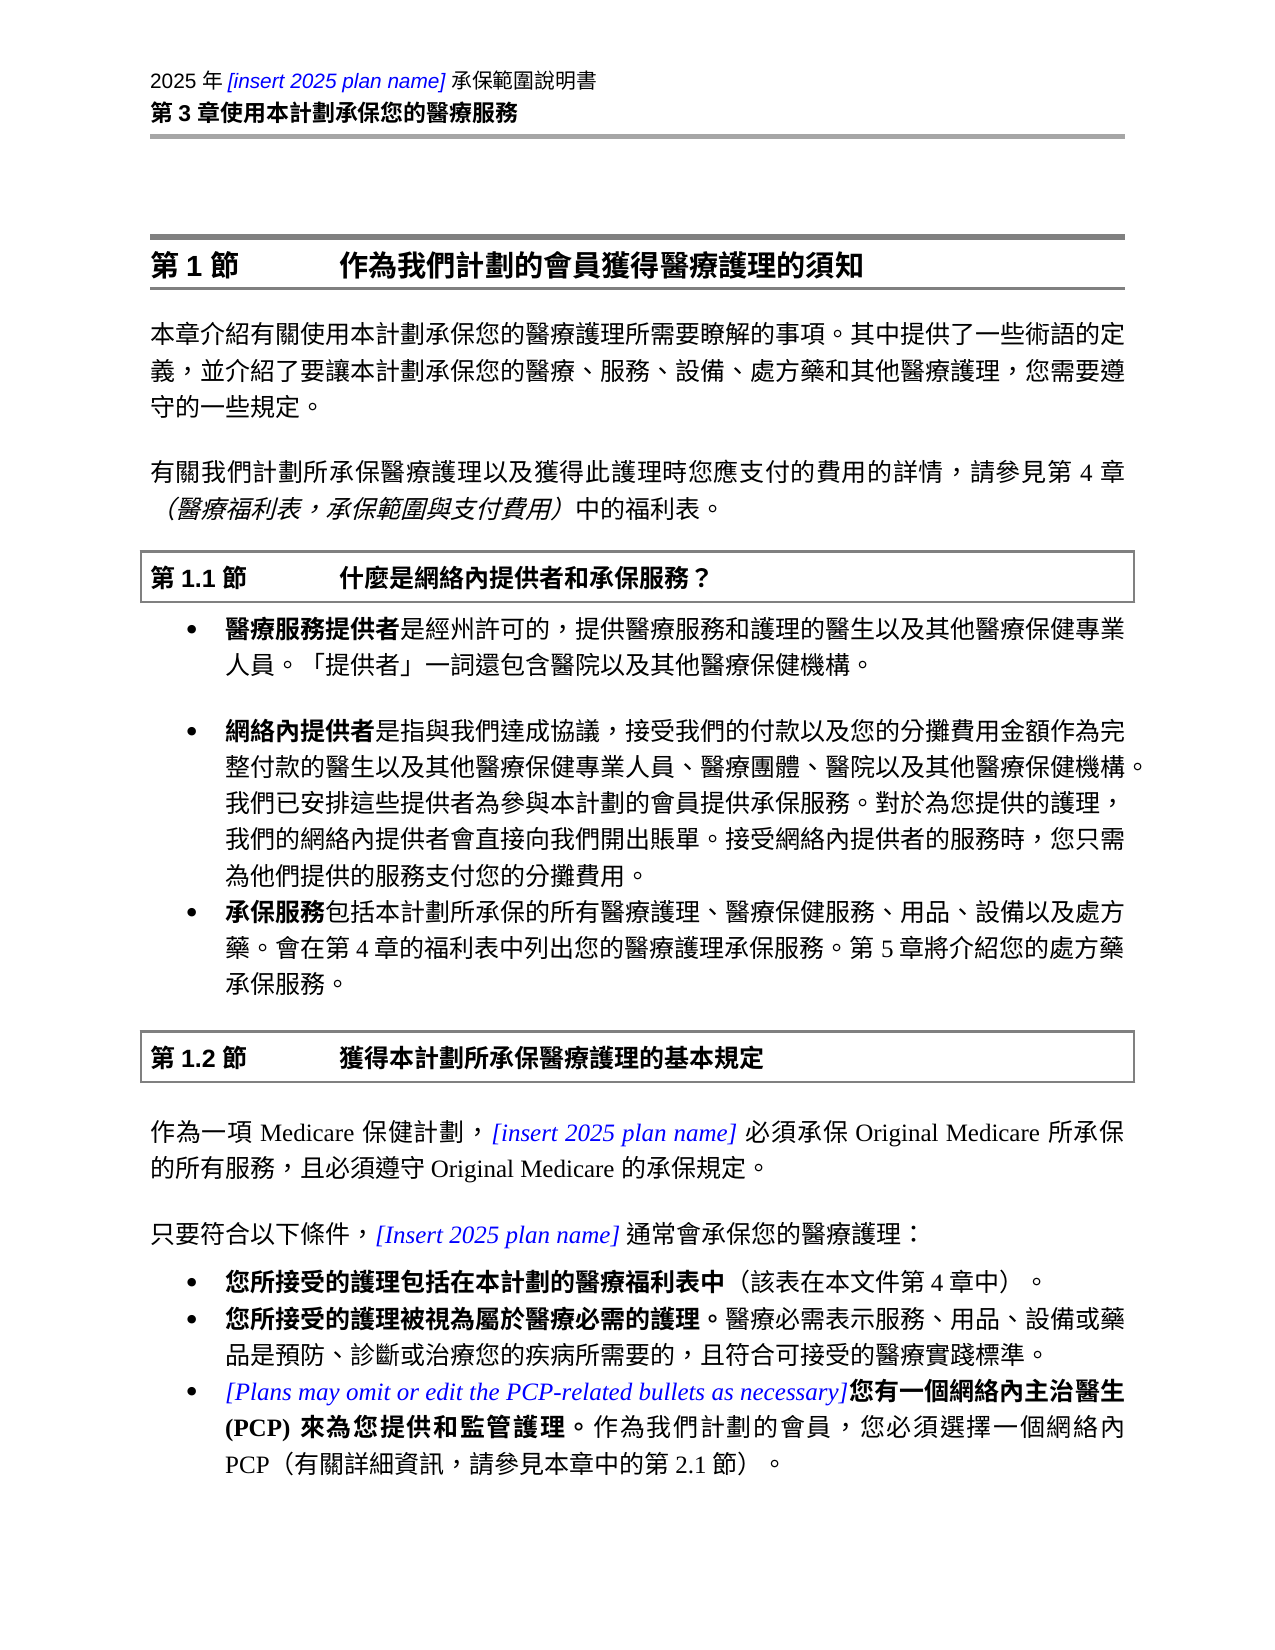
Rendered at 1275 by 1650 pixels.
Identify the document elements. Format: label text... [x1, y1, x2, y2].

list 承保服務包括本計劃所承保的所有醫療護理、醫療保健服務、用品、設備以及處方藥。會在第 4 章的福利表中列出您的醫療護理承保服務。第 5 章將介紹您的處方藥承保服務。 [187, 905, 1125, 1014]
list 醫療服務提供者是經州許可的，提供醫療服務和護理的醫生以及其他醫療保健專業人員。「提供者」一詞還包含醫院以及其他醫療保健機構。 [187, 609, 1125, 682]
text 作為一項 Medicare 保健計劃，[insert 2025 plan name] 必須承保 Original Medicare 所承保的所有服務，且必須遵守 Original Medicare 的承保規定。 [150, 1125, 1125, 1197]
list 您所接受的護理包括在本計劃的醫療福利表中（該表在本文件第 4 章中）。 [187, 1275, 1125, 1312]
list 網絡內提供者是指與我們達成協議，接受我們的付款以及您的分攤費用金額作為完整付款的醫生以及其他醫療保健專業人員、醫療團體、醫院以及其他醫療保健機構。我們已安排這些提供者為參與本計劃的會員提供承保服務。對於為您提供的護理，我們的網絡內提供者會直接向我們開出賬單。接受網絡內提供者的服務時，您只需為他們提供的服務支付您的分攤費用。 [187, 711, 1125, 892]
text 只要符合以下條件，[Insert 2025 plan name] 通常會承保您的醫療護理： [150, 1227, 1125, 1263]
subtitle 第 1 節 作為我們計劃的會員獲得醫療護理的須知 [150, 240, 1125, 287]
text 有關我們計劃所承保醫療護理以及獲得此護理時您應支付的費用的詳情，請參見第 4 章（醫療福利表，承保範圍與支付費用）中的福利表。 [150, 453, 1125, 525]
subtitle 第 1.1 節 什麼是網絡內提供者和承保服務？ [142, 553, 1133, 601]
text 本章介紹有關使用本計劃承保您的醫療護理所需要瞭解的事項。其中提供了一些術語的定義，並介紹了要讓本計劃承保您的醫療、服務、設備、處方藥和其他醫療護理，您需要遵守的一些規定。 [150, 315, 1125, 424]
list 您所接受的護理被視為屬於醫療必需的護理。醫療必需表示服務、用品、設備或藥品是預防、診斷或治療您的疾病所需要的，且符合可接受的醫療實踐標準。 [187, 1312, 1125, 1384]
subtitle 第 1.2 節 獲得本計劃所承保醫療護理的基本規定 [142, 1045, 1133, 1094]
